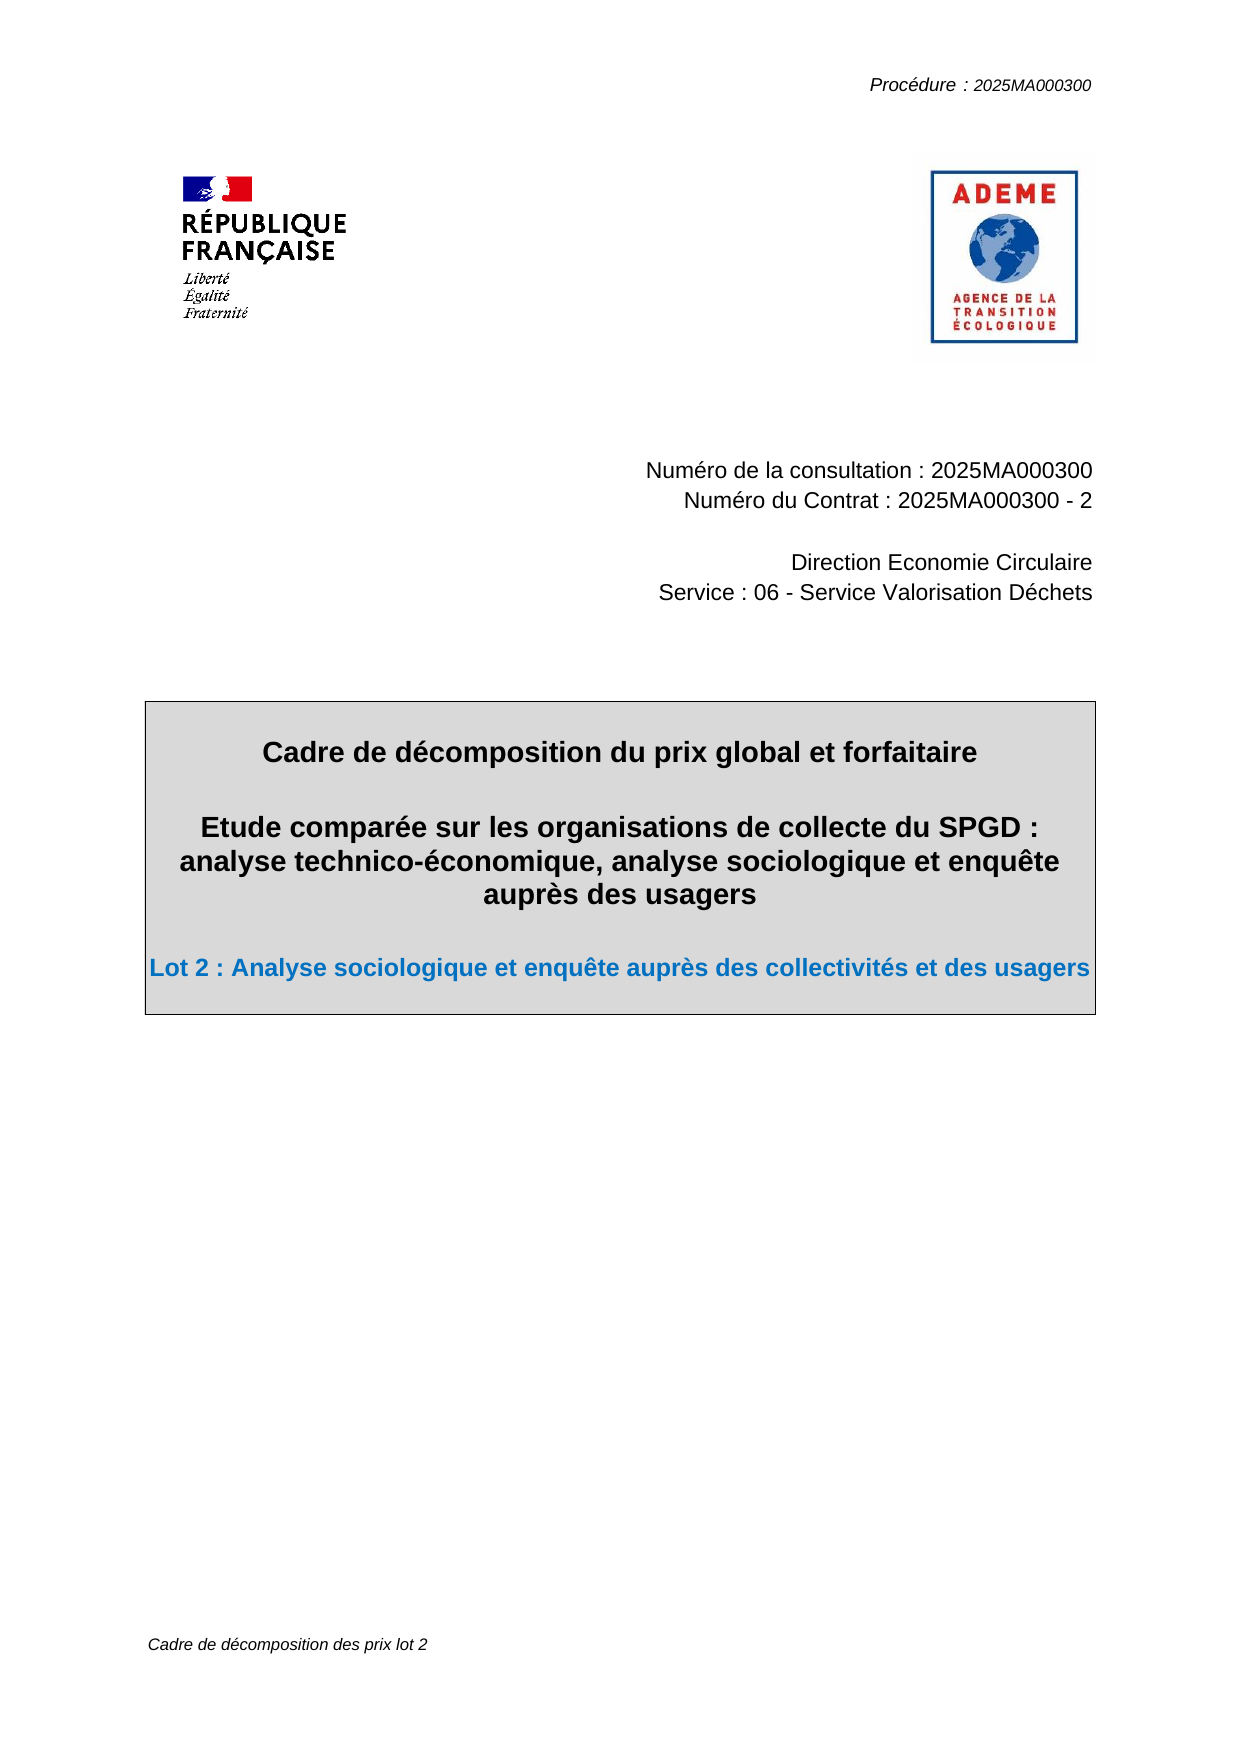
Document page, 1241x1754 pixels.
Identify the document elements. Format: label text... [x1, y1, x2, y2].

text Etude comparée sur les organisations de collecte du SPGD : analyse technico-économique, analyse sociologique et enquête auprès des usagers [146, 807, 1095, 911]
picture [911, 151, 1097, 362]
text Direction Economie Circulaire [148, 548, 1093, 575]
table_header [148, 148, 627, 361]
picture [158, 151, 370, 343]
text Numéro du Contrat : 2025MA000300 - 2 [148, 487, 1093, 514]
text Cadre de décomposition du prix global et forfaitaire [146, 732, 1095, 768]
table_header [628, 148, 1107, 361]
text Numéro de la consultation : 2025MA000300 [148, 457, 1093, 483]
text Lot 2 : Analyse sociologique et enquête auprès des collectivités et des usagers [146, 949, 1095, 981]
text Service : 06 - Service Valorisation Déchets [148, 579, 1093, 605]
